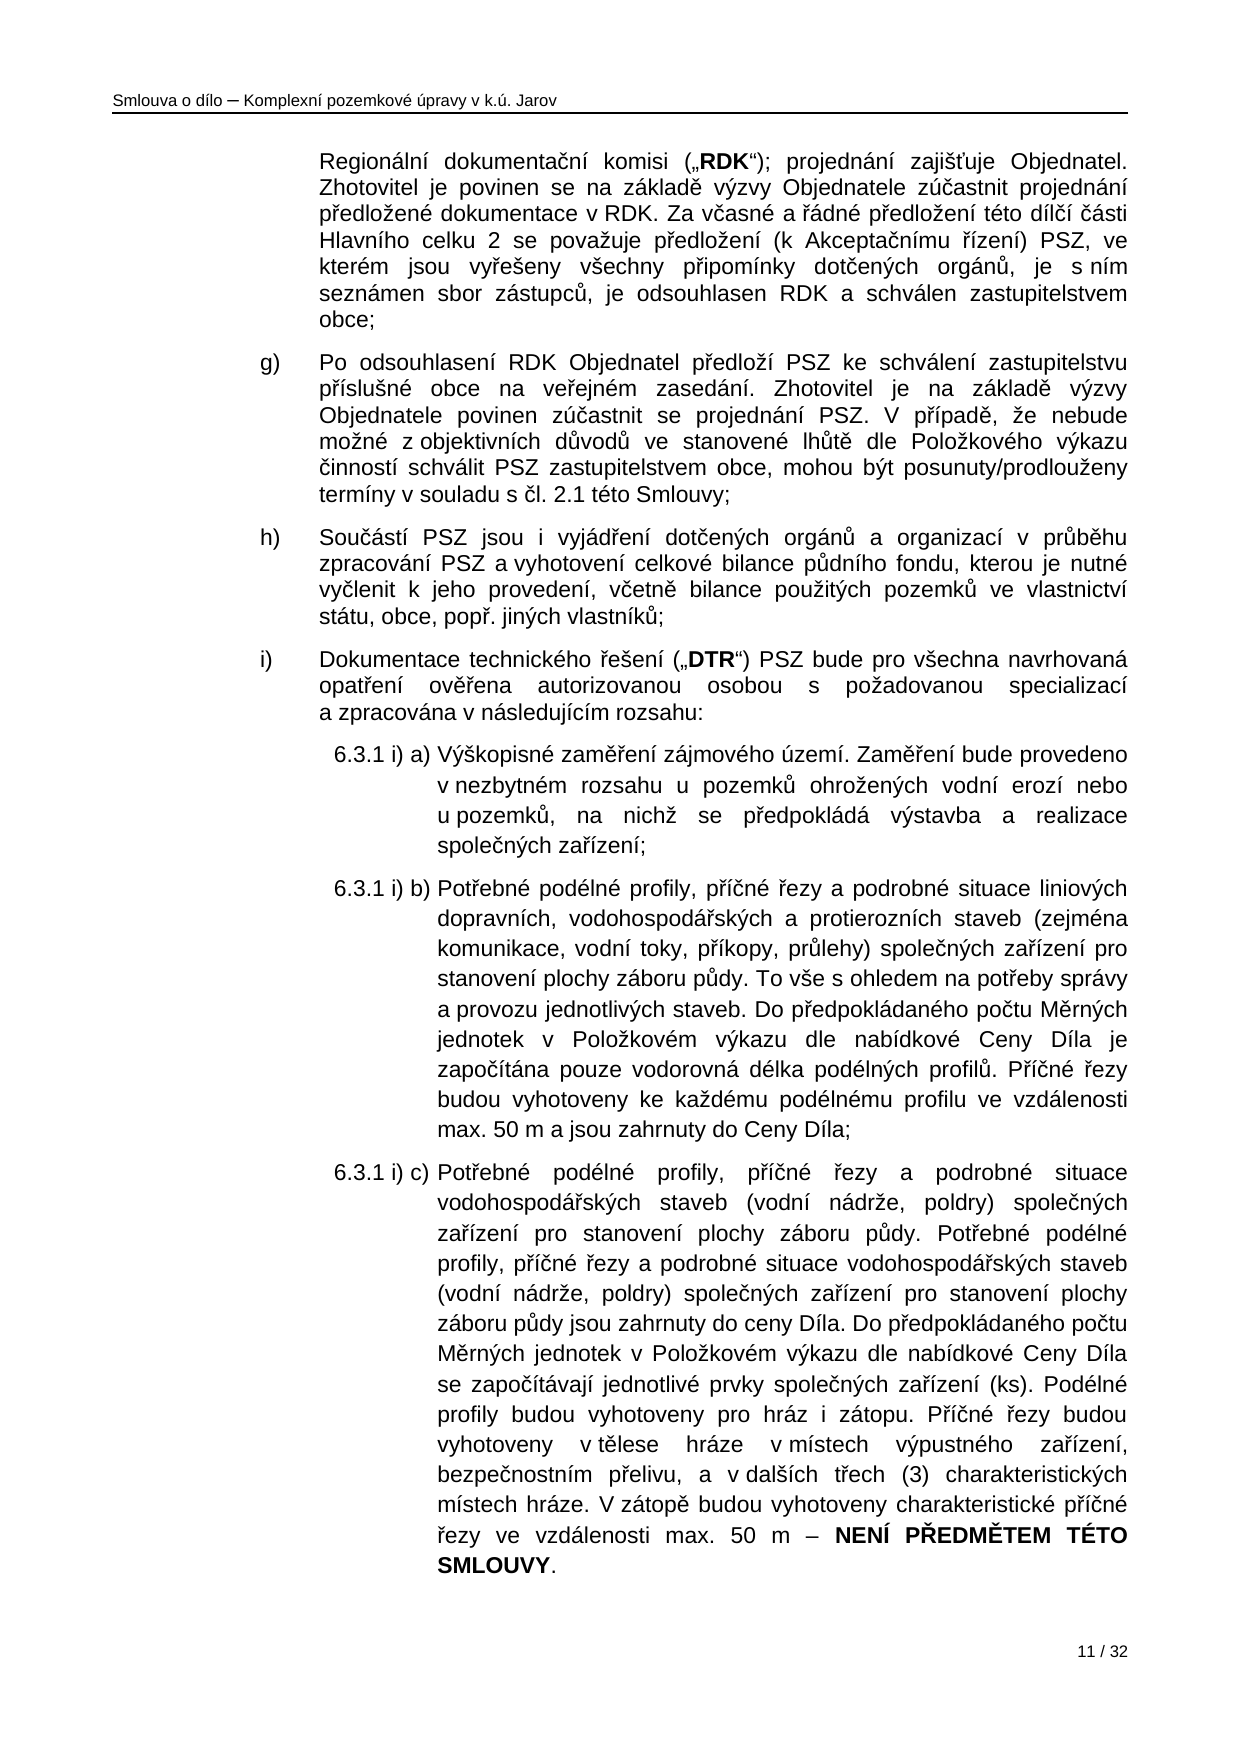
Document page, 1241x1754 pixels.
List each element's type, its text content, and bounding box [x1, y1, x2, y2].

list Dokumentace technického řešení („DTR“) PSZ bude pro všechna navrhovaná opatření ověřena autorizovanou osobou s požadovanou specializací a zpracována v následujícím rozsahu: [260, 646, 1128, 725]
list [260, 148, 1128, 332]
list Potřebné podélné profily, příčné řezy a podrobné situace vodohospodářských staveb (vodní nádrže, poldry) společných zařízení pro stanovení plochy záboru půdy. Potřebné podélné profily, příčné řezy a podrobné situace vodohospodářských staveb (vodní nádrže, poldry) společných zařízení pro stanovení plochy záboru půdy jsou zahrnuty do ceny Díla. Do předpokládaného počtu Měrných jednotek v Položkovém výkazu dle nabídkové Ceny Díla se započítávají jednotlivé prvky společných zařízení (ks). Podélné profily budou vyhotoveny pro hráz i zátopu. Příčné řezy budou vyhotoveny v tělese hráze v místech výpustného zařízení, bezpečnostním přelivu, a v dalších třech (3) charakteristických místech hráze. V zátopě budou vyhotoveny charakteristické příčné řezy ve vzdálenosti max. 50 m – NENÍ PŘEDMĚTEM TÉTO SMLOUVY. [334, 1159, 1128, 1578]
list Součástí PSZ jsou i vyjádření dotčených orgánů a organizací v průběhu zpracování PSZ a vyhotovení celkové bilance půdního fondu, kterou je nutné vyčlenit k jeho provedení, včetně bilance použitých pozemků ve vlastnictví státu, obce, popř. jiných vlastníků; [260, 524, 1128, 629]
list Výškopisné zaměření zájmového území. Zaměření bude provedeno v nezbytném rozsahu u pozemků ohrožených vodní erozí nebo u pozemků, na nichž se předpokládá výstavba a realizace společných zařízení; [334, 741, 1128, 858]
list Po odsouhlasení RDK Objednatel předloží PSZ ke schválení zastupitelstvu příslušné obce na veřejném zasedání. Zhotovitel je na základě výzvy Objednatele povinen zúčastnit se projednání PSZ. V případě, že nebude možné z objektivních důvodů ve stanovené lhůtě dle Položkového výkazu činností schválit PSZ zastupitelstvem obce, mohou být posunuty/prodlouženy termíny v souladu s čl. 2.1 této Smlouvy; [260, 349, 1128, 507]
list Potřebné podélné profily, příčné řezy a podrobné situace liniových dopravních, vodohospodářských a protierozních staveb (zejména komunikace, vodní toky, příkopy, průlehy) společných zařízení pro stanovení plochy záboru půdy. To vše s ohledem na potřeby správy a provozu jednotlivých staveb. Do předpokládaného počtu Měrných jednotek v Položkovém výkazu dle nabídkové Ceny Díla je započítána pouze vodorovná délka podélných profilů. Příčné řezy budou vyhotoveny ke každému podélnému profilu ve vzdálenosti max. 50 m a jsou zahrnuty do Ceny Díla; [334, 875, 1128, 1143]
